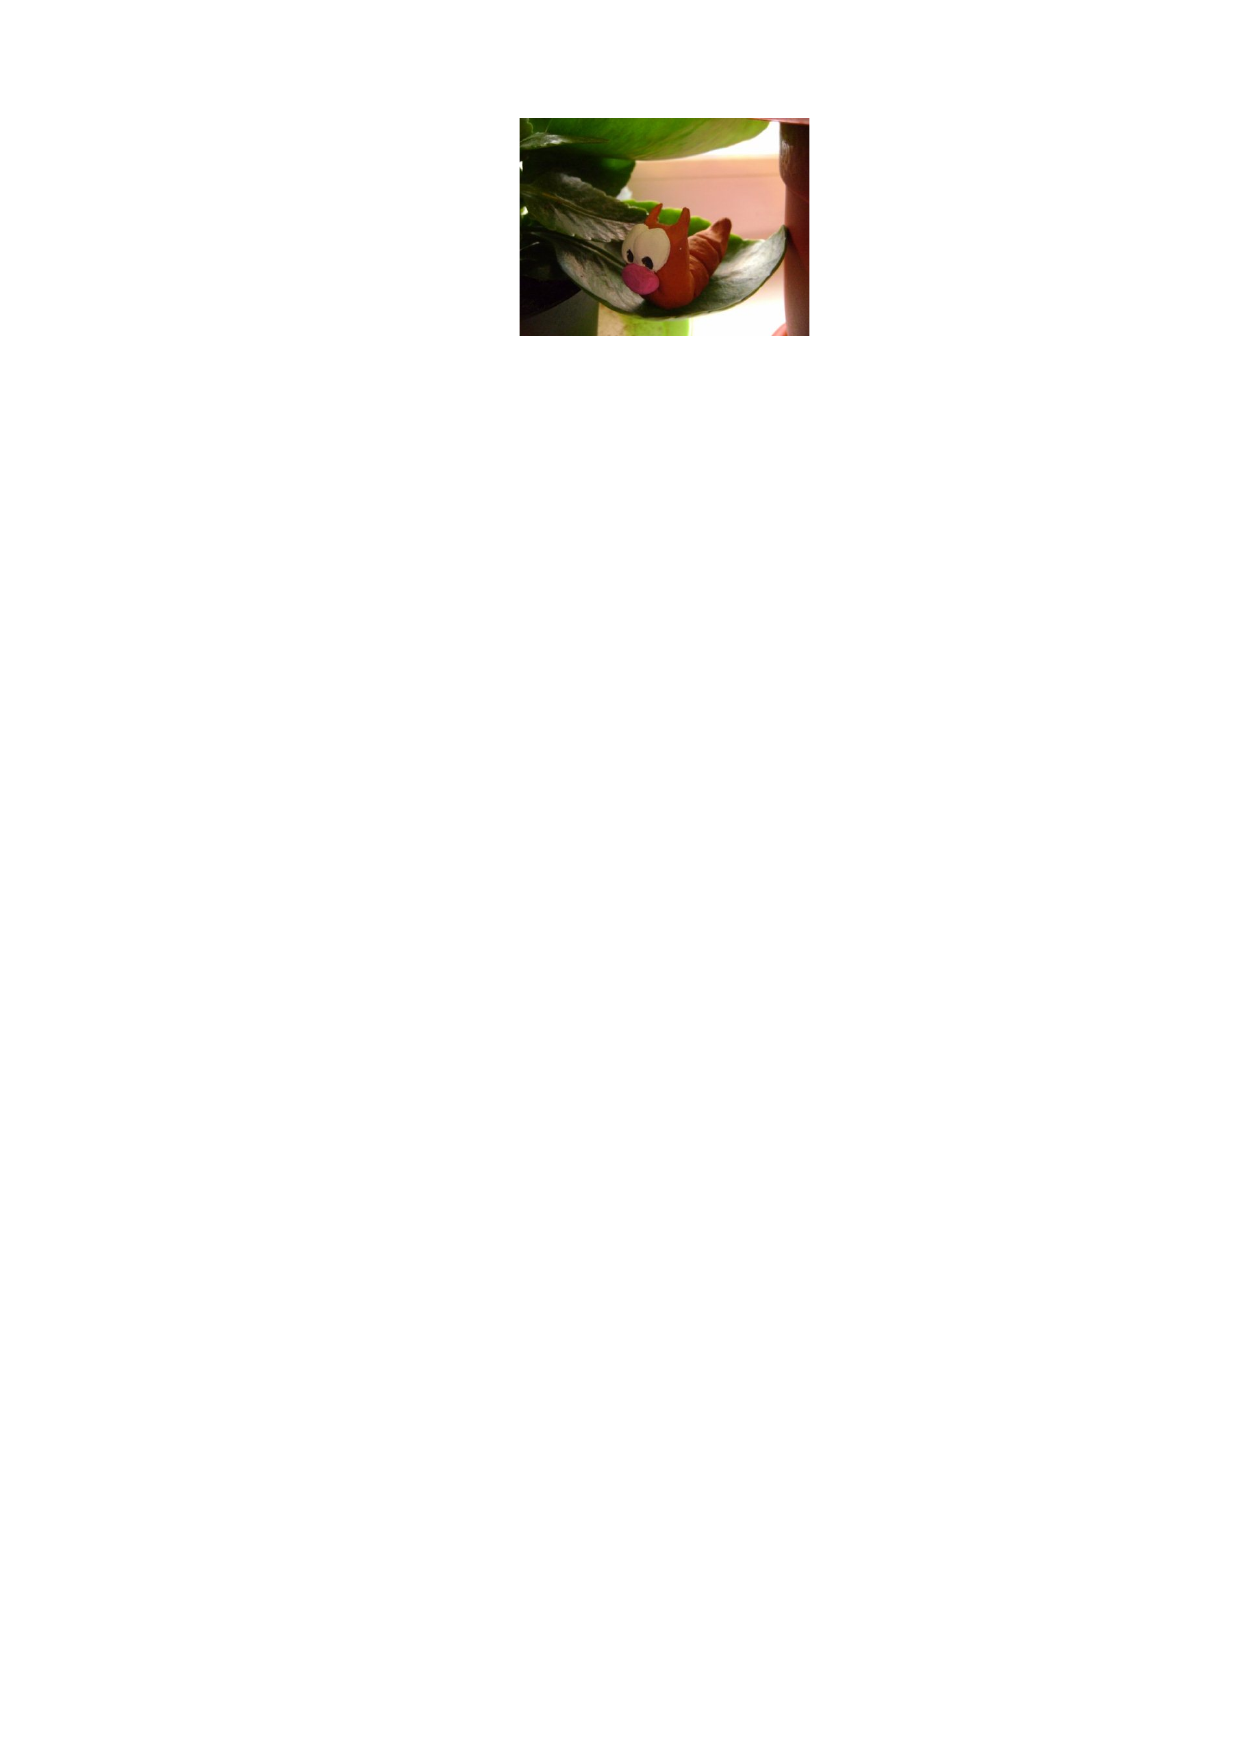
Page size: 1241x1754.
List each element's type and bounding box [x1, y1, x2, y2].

picture [519, 118, 810, 336]
